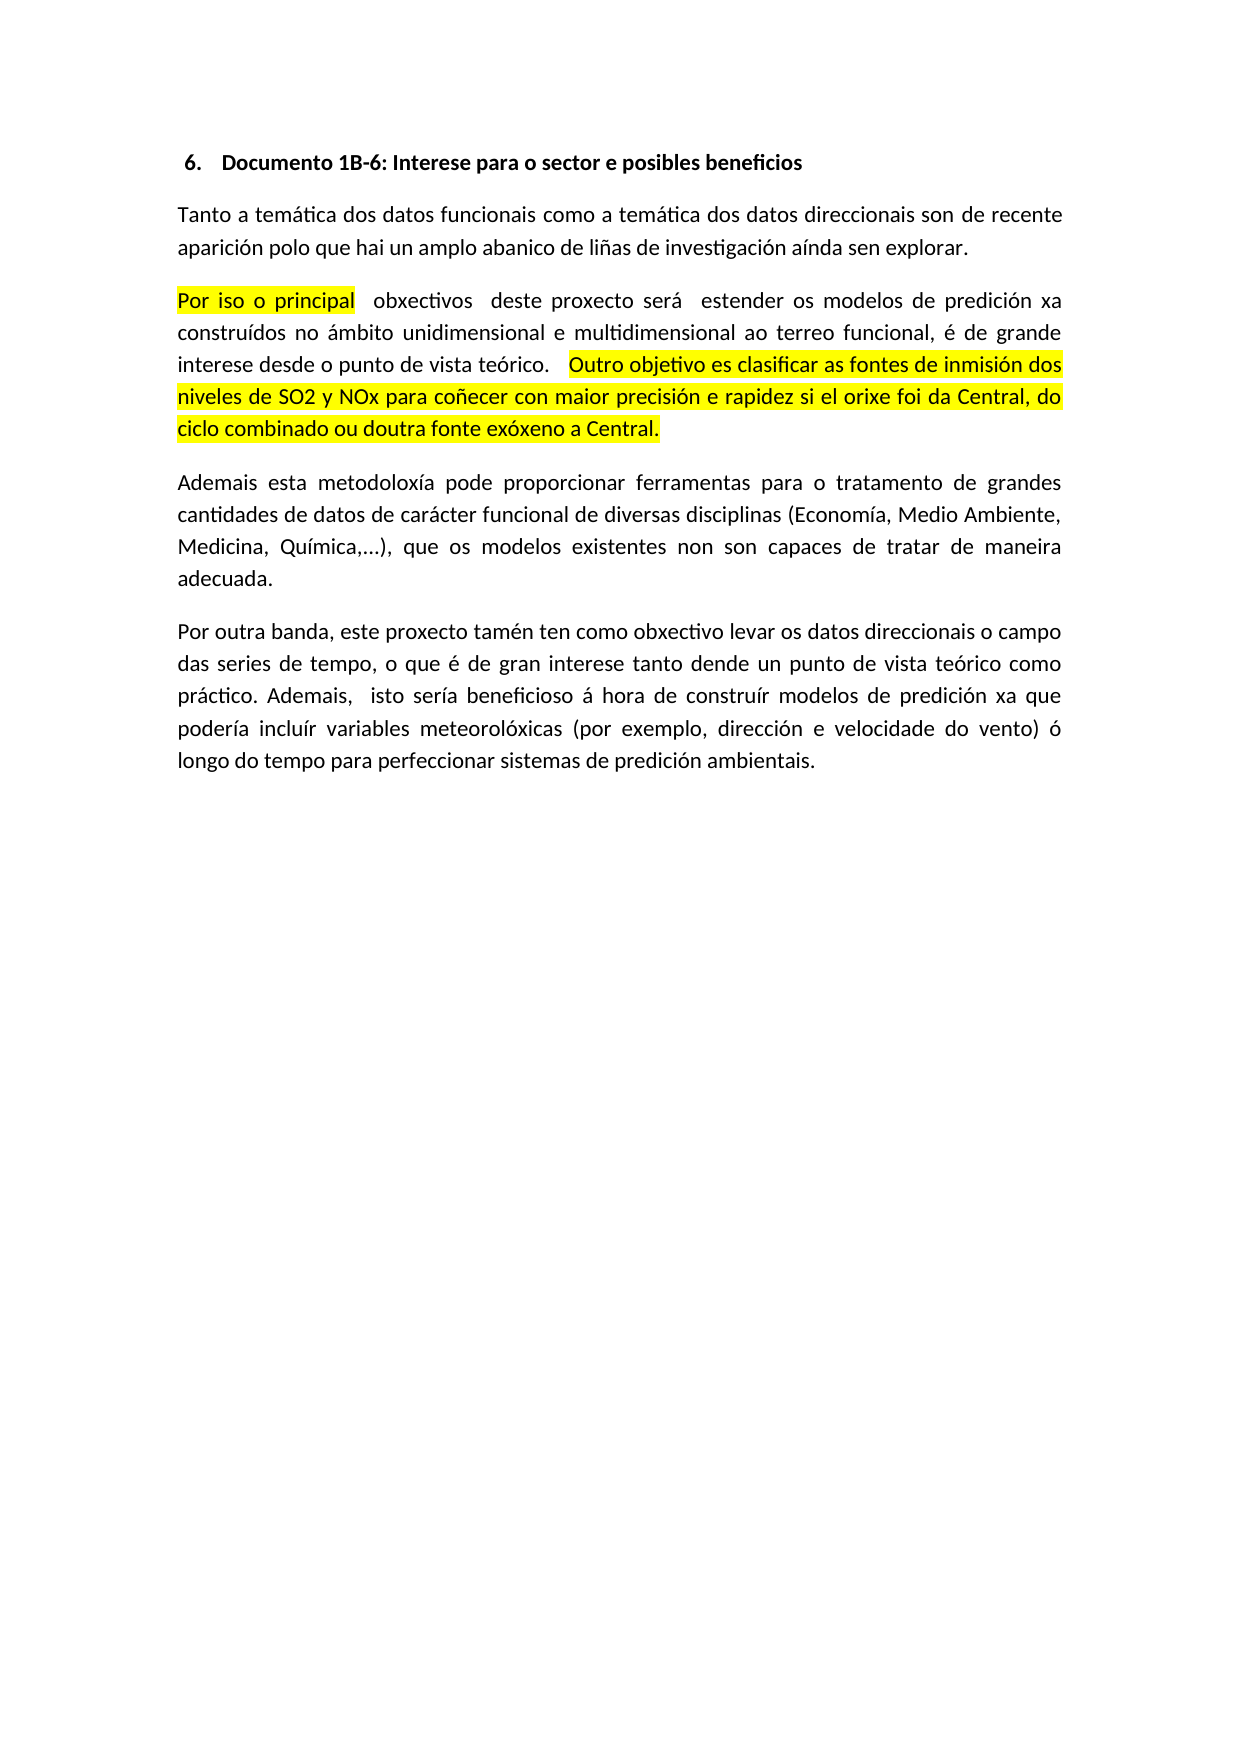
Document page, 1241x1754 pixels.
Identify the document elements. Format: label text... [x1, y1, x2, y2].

text Por iso o principal obxectivos deste proxecto será estender os modelos de predición xa construídos no ámbito unidimensional e multidimensional ao terreo funcional, é de grande interese desde o punto de vista teórico. Outro objetivo es clasificar as fontes de inmisión dos niveles de SO2 y NOx para coñecer con maior precisión e rapidez si el orixe foi da Central, do ciclo combinado ou doutra fonte exóxeno a Central. [177, 410, 1063, 443]
text Ademais esta metodoloxía pode proporcionar ferramentas para o tratamento de grandes cantidades de datos de carácter funcional de diversas disciplinas (Economía, Medio Ambiente, Medicina, Química,...), que os modelos existentes non son capaces de tratar de maneira adecuada. [177, 468, 1063, 592]
list Documento 1B-6: Interese para o sector e posibles beneficios [184, 148, 1063, 176]
text Tanto a temática dos datos funcionais como a temática dos datos direccionais son de recente aparición polo que hai un amplo abanico de liñas de investigación aínda sen explorar. [177, 201, 1063, 261]
text Por outra banda, este proxecto tamén ten como obxectivo levar os datos direccionais o campo das series de tempo, o que é de gran interese tanto dende un punto de vista teórico como práctico. Ademais, isto sería beneficioso á hora de construír modelos de predición xa que podería incluír variables meteorolóxicas (por exemplo, dirección e velocidade do vento) ó longo do tempo para perfeccionar sistemas de predición ambientais. [177, 617, 1063, 774]
text Por iso o principal obxectivos deste proxecto será estender os modelos de predición xa construídos no ámbito unidimensional e multidimensional ao terreo funcional, é de grande interese desde o punto de vista teórico. Outro objetivo es clasificar as fontes de inmisión dos niveles de SO2 y NOx para coñecer con maior precisión e rapidez si el orixe foi da Central, do ciclo combinado ou doutra fonte exóxeno a Central. [177, 286, 1063, 383]
